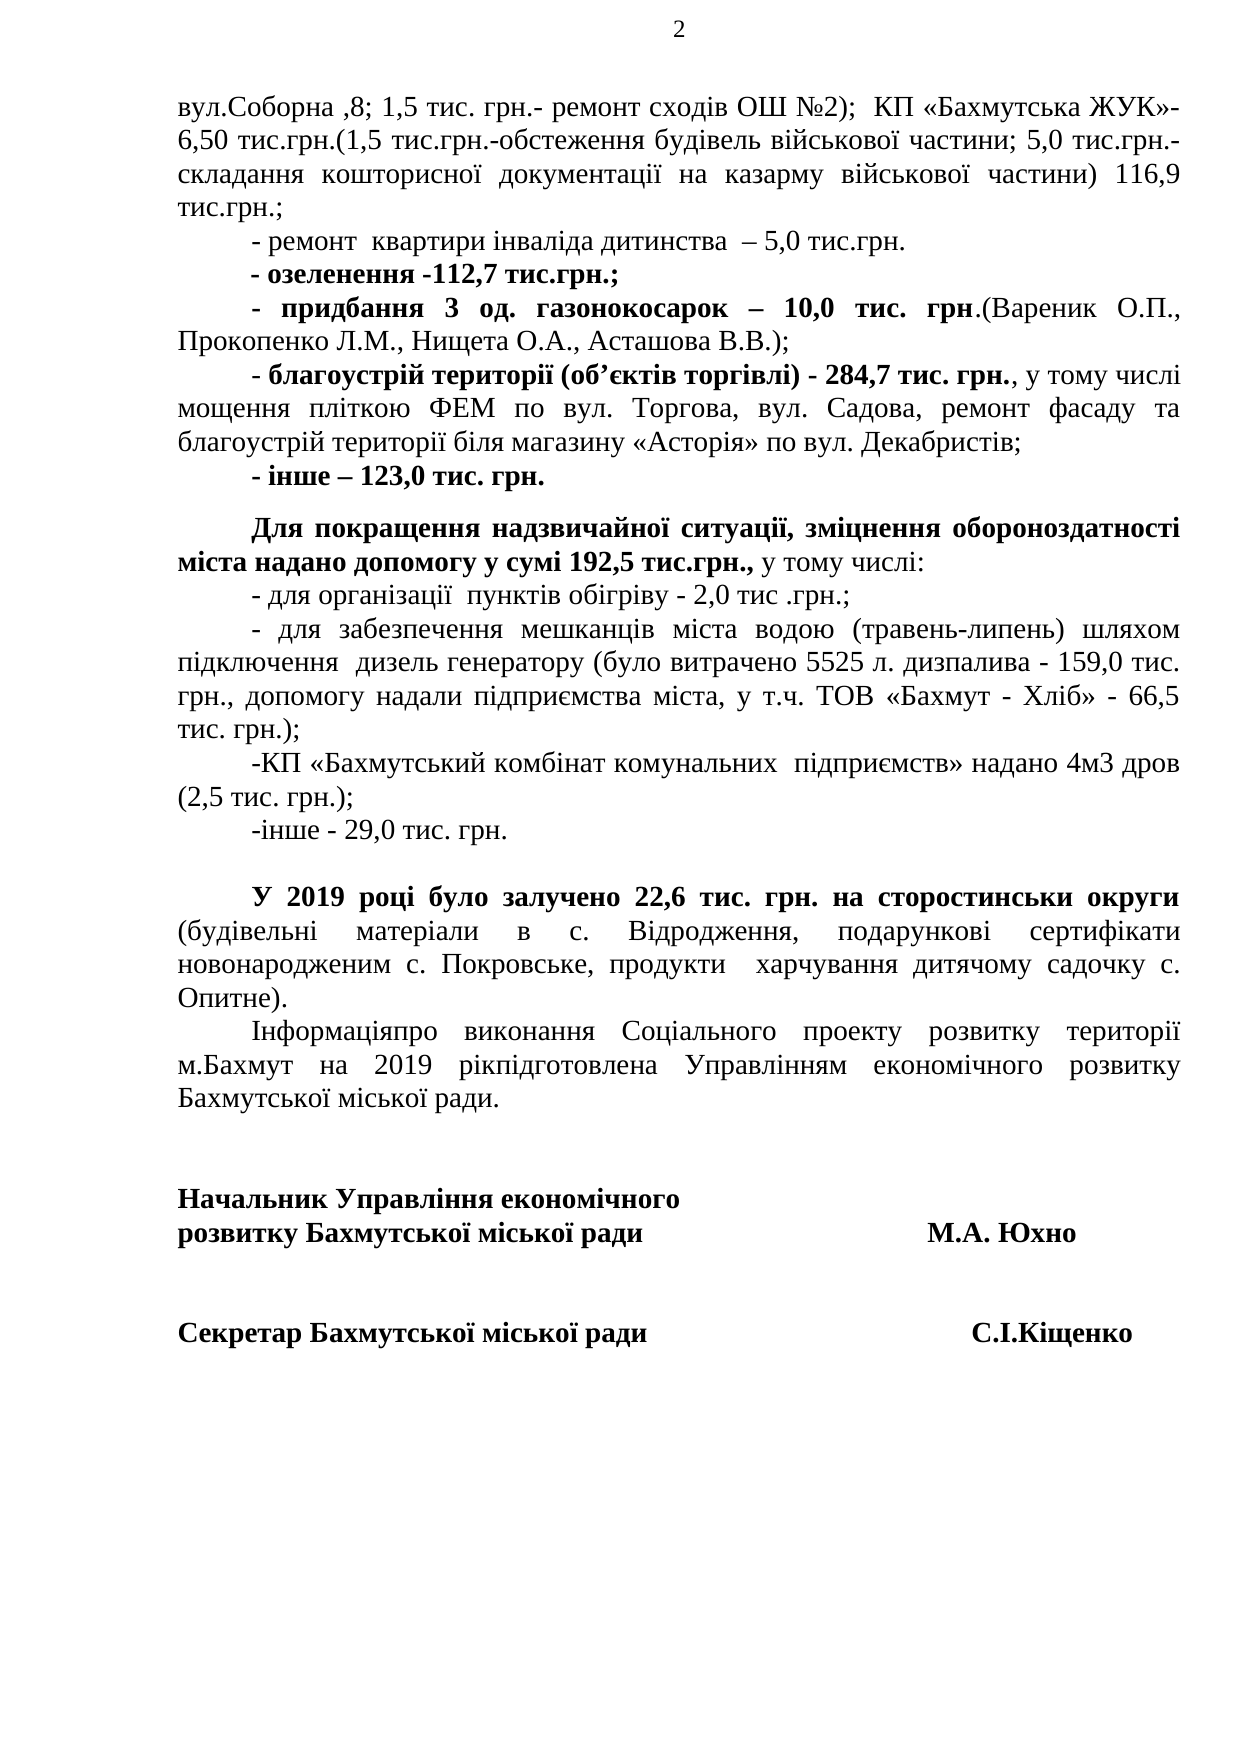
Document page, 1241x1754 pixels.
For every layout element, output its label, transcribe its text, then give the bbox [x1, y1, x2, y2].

text - придбання 3 од. газонокосарок – 10,0 тис. грн.(Вареник О.П., Прокопенко Л.М., Нищета О.А., Асташова В.В.); [177, 290, 1181, 357]
table_header Секретар Бахмутської міської ради [166, 1282, 960, 1349]
text - ремонт квартири інваліда дитинства – 5,0 тис.грн. [177, 223, 1181, 256]
text - для забезпечення мешканців міста водою (травень-липень) шляхом підключення дизель генератору (було витрачено 5525 л. дизпалива - 159,0 тис. грн., допомогу надали підприємства міста, у т.ч. ТОВ «Бахмут - Хліб» - 66,5 тис. грн.); [177, 611, 1181, 745]
text - для організації пунктів обігріву - 2,0 тис .грн.; [177, 577, 1181, 611]
text У 2019 році було залучено 22,6 тис. грн. на сторостинськи округи (будівельні матеріали в с. Відродження, подарункові сертифікати новонародженим с. Покровське, продукти харчування дитячому садочку с. Опитне). [177, 879, 1181, 1013]
table_header С.І.Кіщенко [960, 1282, 1178, 1349]
text вул.Соборна ,8; 1,5 тис. грн.- ремонт сходів ОШ №2); КП «Бахмутська ЖУК»-6,50 тис.грн.(1,5 тис.грн.-обстеження будівель військової частини; 5,0 тис.грн.-складання кошторисної документації на казарму військової частини) 116,9 тис.грн.; [177, 89, 1181, 223]
text - благоустрій території (об’єктів торгівлі) - 284,7 тис. грн., у тому числі мощення пліткою ФЕМ по вул. Торгова, вул. Садова, ремонт фасаду та благоустрій території біля магазину «Асторія» по вул. Декабристів; [177, 357, 1181, 458]
text - озеленення -112,7 тис.грн.; [177, 256, 1181, 290]
text -КП «Бахмутський комбінат комунальних підприємств» надано 4м3 дров (2,5 тис. грн.); [177, 745, 1181, 812]
text -інше - 29,0 тис. грн. [177, 812, 1181, 846]
text Для покращення надзвичайної ситуації, зміцнення обороноздатності міста надано допомогу у сумі 192,5 тис.грн., у тому числі: [177, 510, 1181, 577]
text Інформаціяпро виконання Соціального проекту розвитку території м.Бахмут на 2019 рікпідготовлена Управлінням економічного розвитку Бахмутської міської ради. [177, 1013, 1181, 1114]
text - інше – 123,0 тис. грн. [177, 458, 1181, 491]
text Начальник Управління економічного [177, 1181, 1181, 1215]
text розвитку Бахмутської міської ради М.А. Юхно [177, 1215, 1181, 1248]
